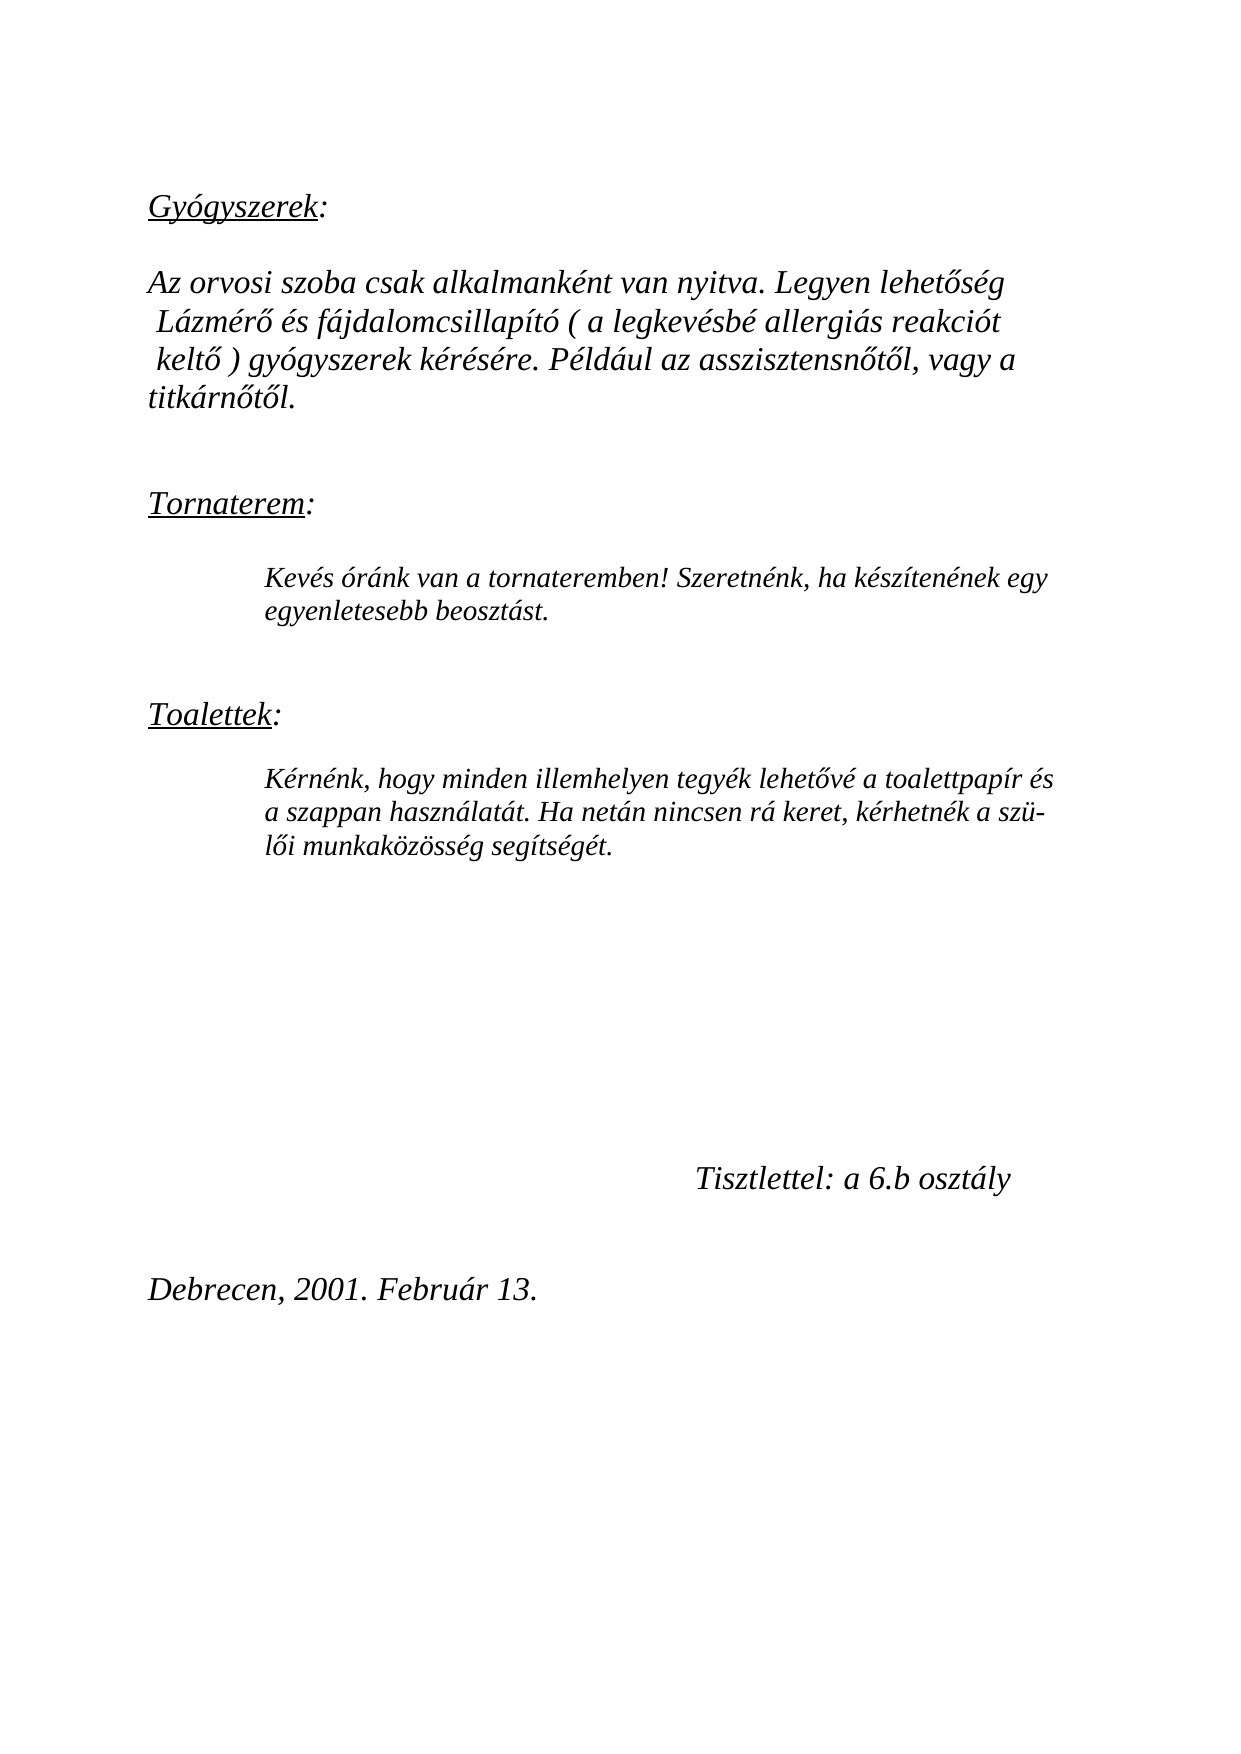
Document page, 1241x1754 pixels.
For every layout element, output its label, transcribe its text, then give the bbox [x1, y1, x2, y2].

text Gyógyszerek: [148, 186, 1093, 224]
subtitle Kevés óránk van a tornateremben! Szeretnénk, ha készítenének egy [148, 560, 1093, 593]
text titkárnőtől. [148, 378, 1093, 416]
text Tisztlettel: a 6.b osztály [148, 1159, 1093, 1197]
text a szappan használatát. Ha netán nincsen rá keret, kérhetnék a szü- [148, 794, 1093, 828]
text lői munkaközösség segítségét. [148, 828, 1093, 862]
text Lázmérő és fájdalomcsillapító ( a legkevésbé allergiás reakciót [148, 301, 1093, 339]
text Tornaterem: [148, 483, 1093, 521]
text Toalettek: [148, 694, 1093, 732]
text Az orvosi szoba csak alkalmanként van nyitva. Legyen lehetőség [148, 263, 1093, 301]
text Kérnénk, hogy minden illemhelyen tegyék lehetővé a toalettpapír és [148, 761, 1093, 794]
text egyenletesebb beosztást. [148, 593, 1093, 627]
text Debrecen, 2001. Február 13. [148, 1269, 1093, 1307]
text keltő ) gyógyszerek kérésére. Például az asszisztensnőtől, vagy a [148, 339, 1093, 378]
